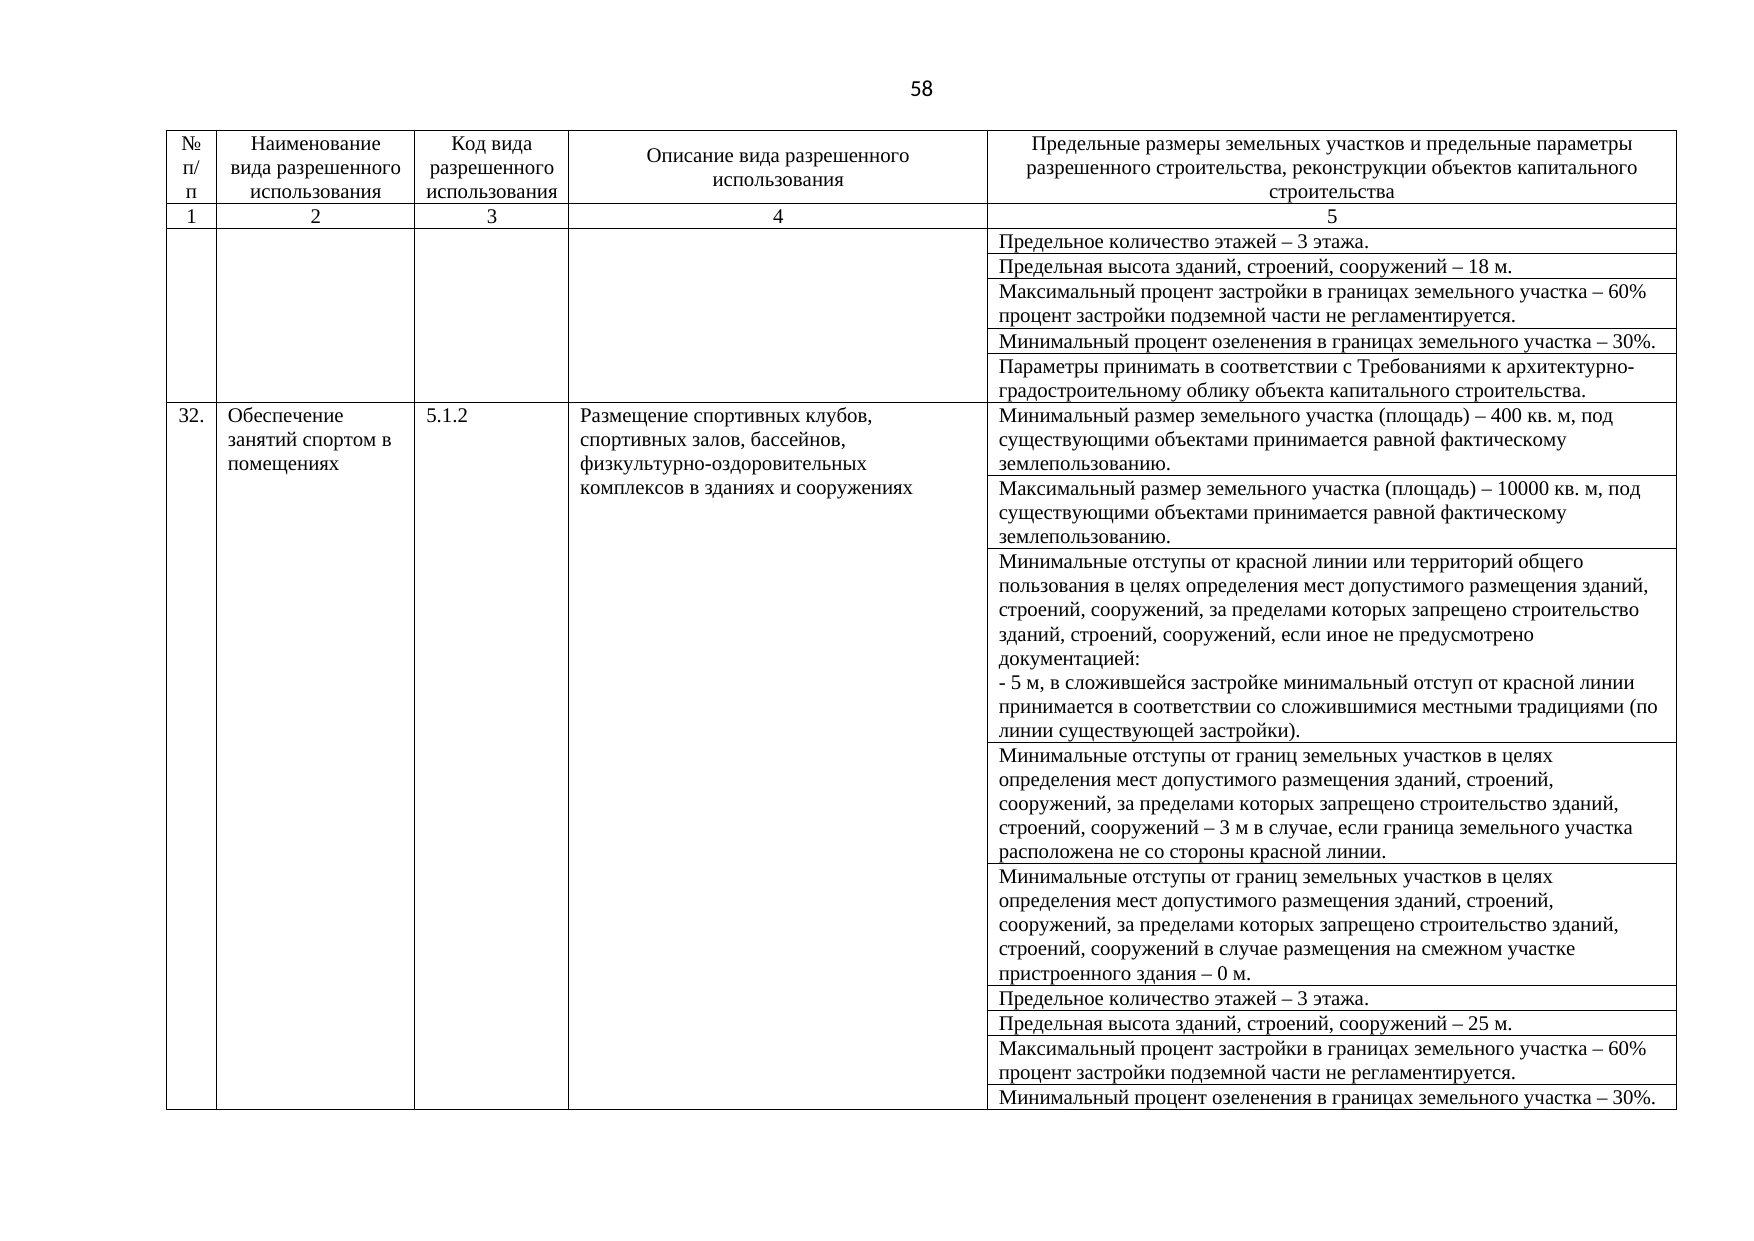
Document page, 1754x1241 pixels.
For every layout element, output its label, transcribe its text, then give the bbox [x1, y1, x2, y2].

table_cell Минимальный процент озеленения в границах земельного участка – 30%. [988, 329, 1676, 353]
table_cell 1 [167, 204, 216, 228]
table_header Код вида разрешенного использования [415, 131, 568, 203]
table_cell 4 [569, 204, 987, 228]
table_cell Обеспечение занятий спортом в помещениях [217, 403, 414, 1109]
table_cell Размещение спортивных клубов, спортивных залов, бассейнов, физкультурно-оздоровительных комплексов в зданиях и сооружениях [569, 403, 987, 1109]
table_cell 3 [415, 204, 568, 228]
table_cell Максимальный процент застройки в границах земельного участка – 60% процент застройки подземной части не регламентируется. [988, 279, 1676, 327]
table_header Наименование вида разрешенного использования [217, 131, 414, 203]
table_cell Минимальные отступы от границ земельных участков в целях определения мест допустимого размещения зданий, строений, сооружений, за пределами которых запрещено строительство зданий, строений, сооружений – 3 м в случае, если граница земельного участка расположена не со стороны красной линии. [988, 743, 1676, 863]
table_cell 5.1.2 [415, 403, 568, 1109]
table_cell Предельное количество этажей – 3 этажа. [988, 229, 1676, 253]
table_cell Минимальный размер земельного участка (площадь) – 400 кв. м, под существующими объектами принимается равной фактическому землепользованию. [988, 403, 1676, 475]
table_cell 2 [217, 204, 414, 228]
table_cell Минимальные отступы от границ земельных участков в целях определения мест допустимого размещения зданий, строений, сооружений, за пределами которых запрещено строительство зданий, строений, сооружений в случае размещения на смежном участке пристроенного здания – 0 м. [988, 864, 1676, 984]
table_header Описание вида разрешенного использования [569, 131, 987, 203]
table_header Предельные размеры земельных участков и предельные параметры разрешенного строительства, реконструкции объектов капитального строительства [988, 131, 1676, 203]
table_cell Предельная высота зданий, строений, сооружений – 25 м. [988, 1011, 1676, 1035]
table_cell Минимальные отступы от красной линии или территорий общего пользования в целях определения мест допустимого размещения зданий, строений, сооружений, за пределами которых запрещено строительство зданий, строений, сооружений, если иное не предусмотрено документацией: - 5 м, в сложившейся застройке минимальный отступ от красной линии принимается в соответствии со сложившимися местными традициями (по линии существующей застройки). [988, 549, 1676, 742]
table_cell Предельная высота зданий, строений, сооружений – 18 м. [988, 254, 1676, 278]
table_cell 5 [988, 204, 1676, 228]
table_cell 32. [167, 403, 216, 1109]
table_cell Максимальный процент застройки в границах земельного участка – 60% процент застройки подземной части не регламентируется. [988, 1036, 1676, 1084]
table_header № п/п [167, 131, 216, 203]
table_cell Максимальный размер земельного участка (площадь) – 10000 кв. м, под существующими объектами принимается равной фактическому землепользованию. [988, 476, 1676, 548]
table_cell Параметры принимать в соответствии с Требованиями к архитектурно-градостроительному облику объекта капитального строительства. [988, 354, 1676, 402]
table_cell Предельное количество этажей – 3 этажа. [988, 986, 1676, 1009]
table_cell Минимальный процент озеленения в границах земельного участка – 30%. [988, 1085, 1676, 1109]
